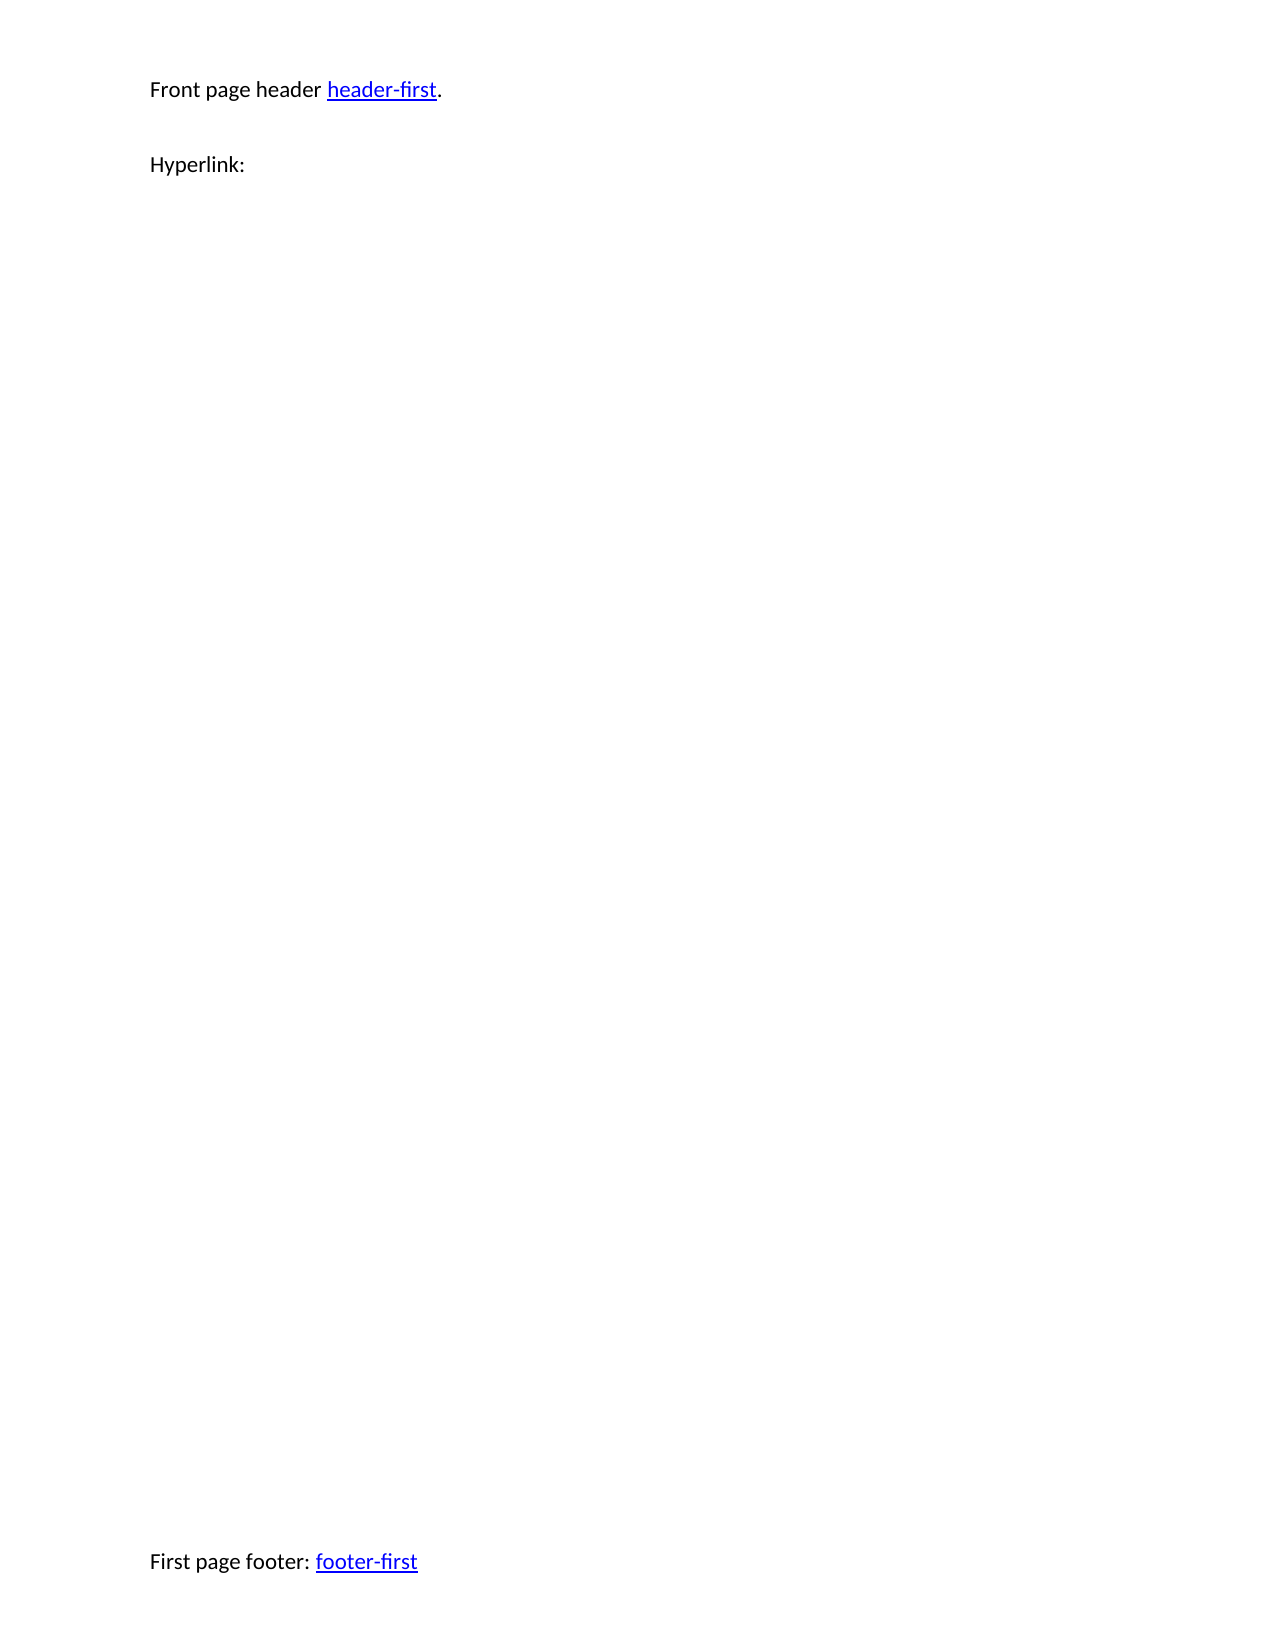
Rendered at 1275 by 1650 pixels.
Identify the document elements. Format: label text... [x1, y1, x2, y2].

text Hyperlink: [150, 150, 1125, 178]
